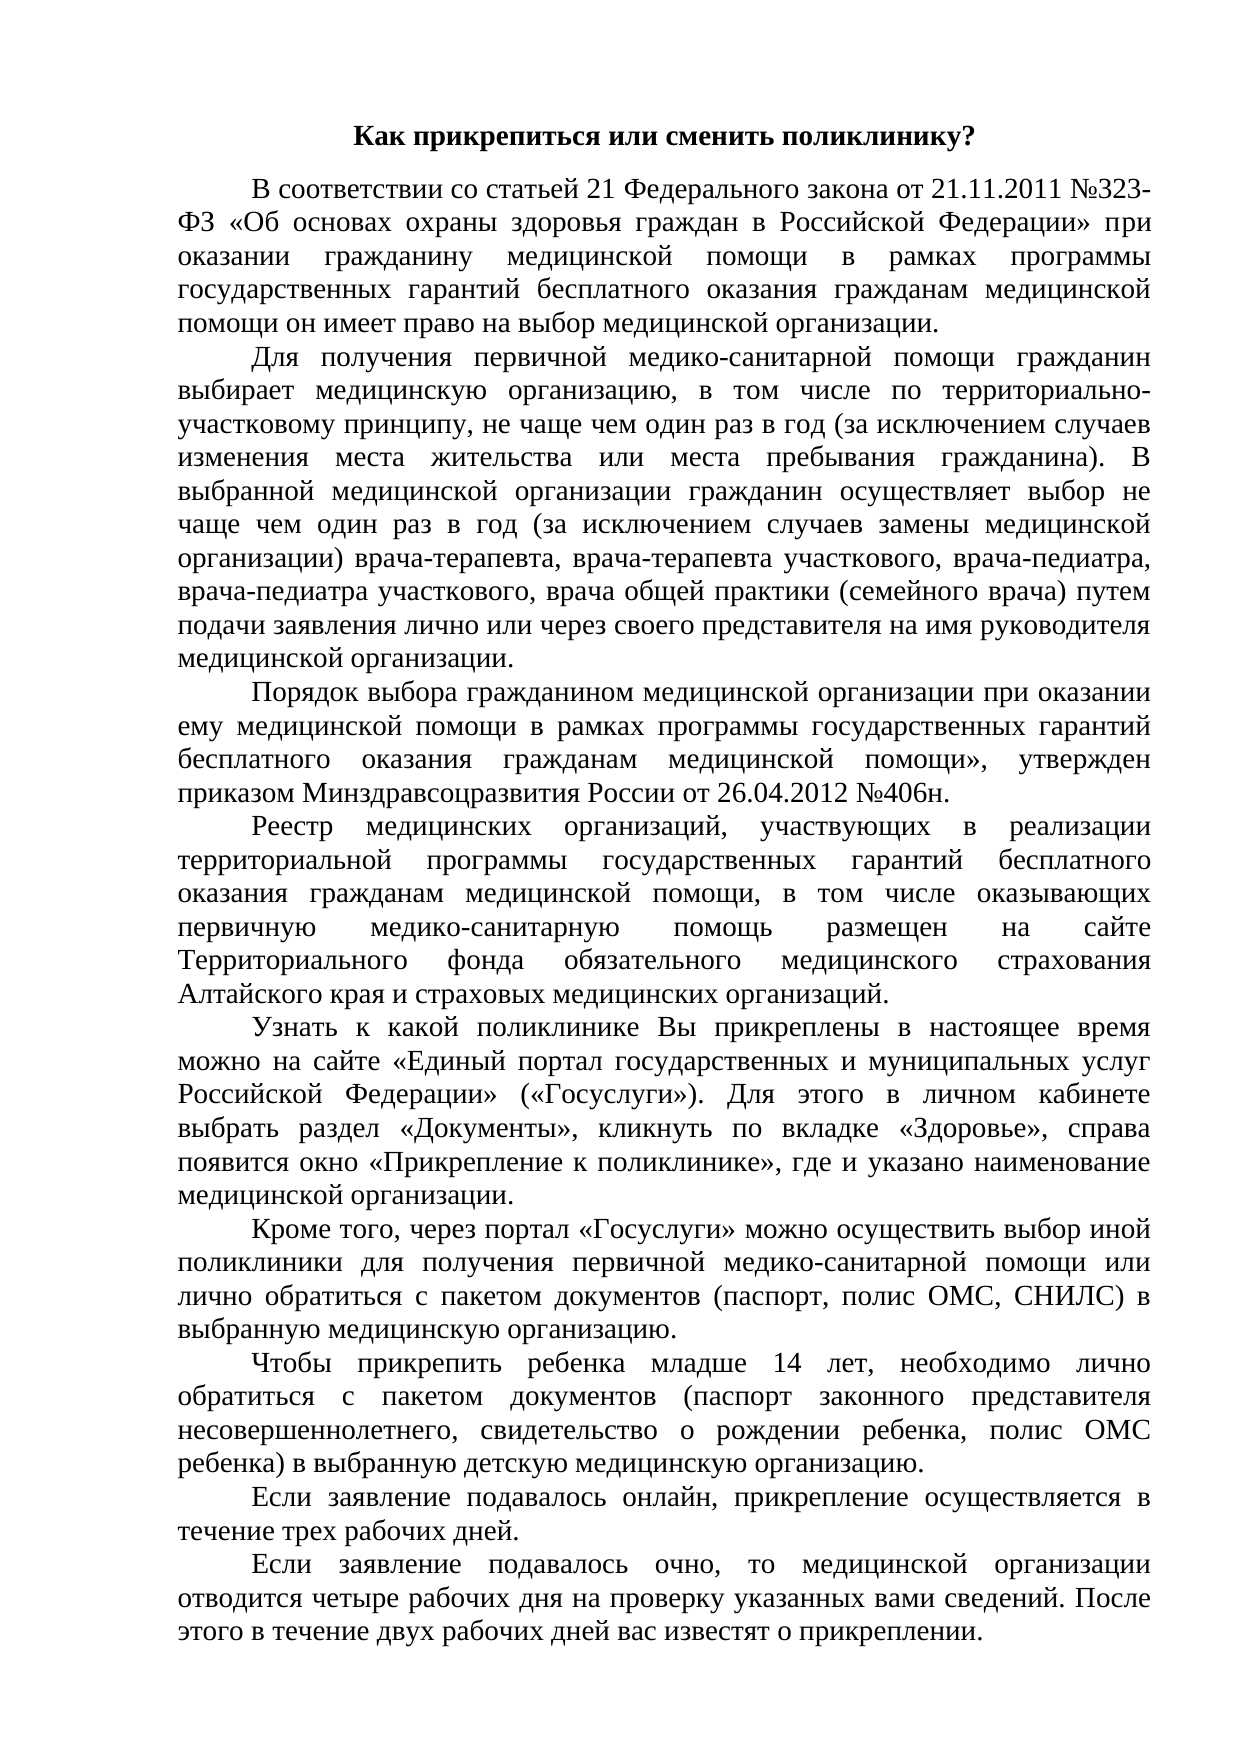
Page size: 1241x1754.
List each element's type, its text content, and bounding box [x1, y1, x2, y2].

text Узнать к какой поликлинике Вы прикреплены в настоящее время можно на сайте «Единый портал государственных и муниципальных услуг Российской Федерации» («Госуслуги»). Для этого в личном кабинете выбрать раздел «Документы», кликнуть по вкладке «Здоровье», справа появится окно «Прикрепление к поликлинике», где и указано наименование медицинской организации. [177, 1009, 1152, 1211]
text Для получения первичной медико-санитарной помощи гражданин выбирает медицинскую организацию, в том числе по территориально-участковому принципу, не чаще чем один раз в год (за исключением случаев изменения места жительства или места пребывания гражданина). В выбранной медицинской организации гражданин осуществляет выбор не чаще чем один раз в год (за исключением случаев замены медицинской организации) врача-терапевта, врача-терапевта участкового, врача-педиатра, врача-педиатра участкового, врача общей практики (семейного врача) путем подачи заявления лично или через своего представителя на имя руководителя медицинской организации. [177, 339, 1152, 674]
text Порядок выбора гражданином медицинской организации при оказании ему медицинской помощи в рамках программы государственных гарантий бесплатного оказания гражданам медицинской помощи», утвержден приказом Минздравсоцразвития России от 26.04.2012 №406н. [177, 674, 1152, 808]
text Как прикрепиться или сменить поликлинику? [177, 118, 1152, 152]
text Реестр медицинских организаций, участвующих в реализации территориальной программы государственных гарантий бесплатного оказания гражданам медицинской помощи, в том числе оказывающих первичную медико-санитарную помощь размещен на сайте Территориального фонда обязательного медицинского страхования Алтайского края и страховых медицинских организаций. [177, 808, 1152, 1009]
text Если заявление подавалось онлайн, прикрепление осуществляется в течение трех рабочих дней. [177, 1479, 1152, 1546]
text Кроме того, через портал «Госуслуги» можно осуществить выбор иной поликлиники для получения первичной медико-санитарной помощи или лично обратиться с пакетом документов (паспорт, полис ОМС, СНИЛС) в выбранную медицинскую организацию. [177, 1211, 1152, 1345]
text Чтобы прикрепить ребенка младше 14 лет, необходимо лично обратиться с пакетом документов (паспорт законного представителя несовершеннолетнего, свидетельство о рождении ребенка, полис ОМС ребенка) в выбранную детскую медицинскую организацию. [177, 1345, 1152, 1479]
text В соответствии со статьей 21 Федерального закона от 21.11.2011 №323-ФЗ «Об основах охраны здоровья граждан в Российской Федерации» при оказании гражданину медицинской помощи в рамках программы государственных гарантий бесплатного оказания гражданам медицинской помощи он имеет право на выбор медицинской организации. [177, 171, 1152, 339]
text Если заявление подавалось очно, то медицинской организации отводится четыре рабочих дня на проверку указанных вами сведений. После этого в течение двух рабочих дней вас известят о прикреплении. [177, 1546, 1152, 1647]
